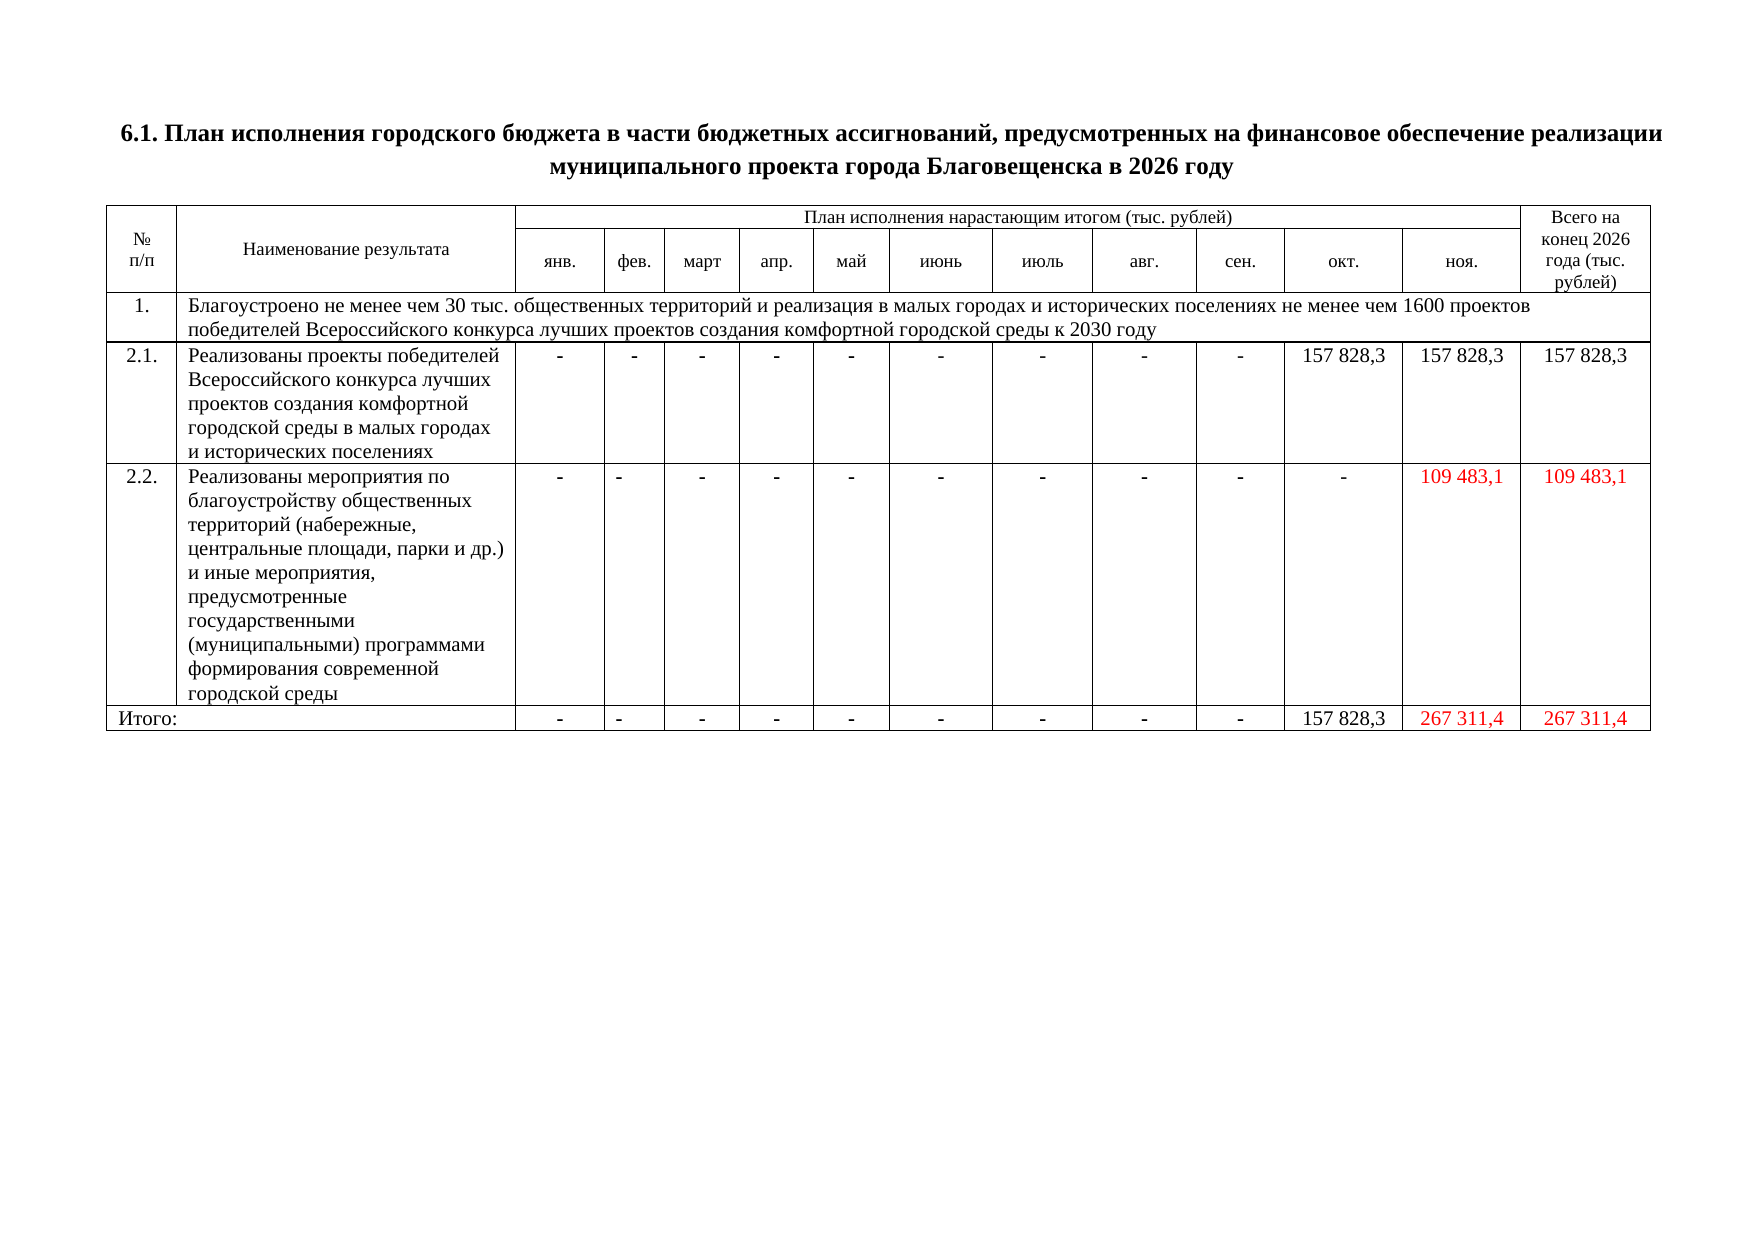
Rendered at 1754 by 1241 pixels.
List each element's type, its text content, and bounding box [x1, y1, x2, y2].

table_cell май [814, 229, 889, 292]
table_cell - [993, 706, 1092, 729]
table_header № п/п [107, 206, 176, 292]
table_cell - [665, 343, 739, 463]
table_cell 267 311,4 [1521, 706, 1650, 729]
table_cell авг. [1093, 229, 1196, 292]
table_header План исполнения нарастающим итогом (тыс. рублей) [516, 206, 1520, 228]
table_cell - [665, 464, 739, 704]
table_cell 157 828,3 [1285, 343, 1402, 463]
table_cell - [516, 464, 604, 704]
table_cell - [740, 706, 813, 729]
table_cell - [1093, 464, 1196, 704]
table_cell - [814, 343, 889, 463]
table_cell - [890, 343, 992, 463]
table_cell - [605, 464, 664, 704]
table_cell - [740, 343, 813, 463]
table_cell - [814, 464, 889, 704]
table_cell 157 828,3 [1521, 343, 1650, 463]
table_cell Благоустроено не менее чем 30 тыс. общественных территорий и реализация в малых городах и исторических поселениях не менее чем 1600 проектов победителей Всероссийского конкурса лучших проектов создания комфортной городской среды к 2030 году [177, 293, 1650, 341]
table_cell янв. [516, 229, 604, 292]
table_cell - [890, 464, 992, 704]
table_cell ноя. [1403, 229, 1520, 292]
table_cell 2.1. [107, 343, 176, 463]
table_cell июнь [890, 229, 992, 292]
table_cell - [1093, 706, 1196, 729]
table_cell - [993, 464, 1092, 704]
table_cell - [1285, 464, 1402, 704]
table_cell фев. [605, 229, 664, 292]
table_cell 157 828,3 [1285, 706, 1402, 729]
table_cell Итого: [107, 706, 515, 729]
table_cell - [740, 464, 813, 704]
table_cell - [665, 706, 739, 729]
table_cell март [665, 229, 739, 292]
table_cell - [1197, 464, 1284, 704]
table_cell сен. [1197, 229, 1284, 292]
table_cell - [814, 706, 889, 729]
table_cell - [516, 343, 604, 463]
table_cell Реализованы проекты победителей Всероссийского конкурса лучших проектов создания комфортной городской среды в малых городах и исторических поселениях [177, 343, 515, 463]
table_cell - [516, 706, 604, 729]
table_header Наименование результата [177, 206, 515, 292]
table_cell - [605, 706, 664, 729]
table_cell - [890, 706, 992, 729]
table_cell 157 828,3 [1403, 343, 1520, 463]
table_cell 1. [107, 293, 176, 341]
table_cell Реализованы мероприятия по благоустройству общественных территорий (набережные, центральные площади, парки и др.) и иные мероприятия, предусмотренные государственными (муниципальными) программами формирования современной городской среды [177, 464, 515, 704]
table_cell - [993, 343, 1092, 463]
text 6.1. План исполнения городского бюджета в части бюджетных ассигнований, предусмотренных на финансовое обеспечение реализации муниципального проекта города Благовещенска в 2026 году [118, 118, 1665, 180]
table_cell - [605, 343, 664, 463]
table_cell окт. [1285, 229, 1402, 292]
table_cell апр. [740, 229, 813, 292]
table_cell 2.2. [107, 464, 176, 704]
table_cell 109 483,1 [1521, 464, 1650, 704]
table_cell 109 483,1 [1403, 464, 1520, 704]
table_header Всего на конец 2026 года (тыс. рублей) [1521, 206, 1650, 292]
table_cell - [1197, 343, 1284, 463]
table_cell - [1093, 343, 1196, 463]
table_cell июль [993, 229, 1092, 292]
table_cell - [1197, 706, 1284, 729]
table_cell 267 311,4 [1403, 706, 1520, 729]
